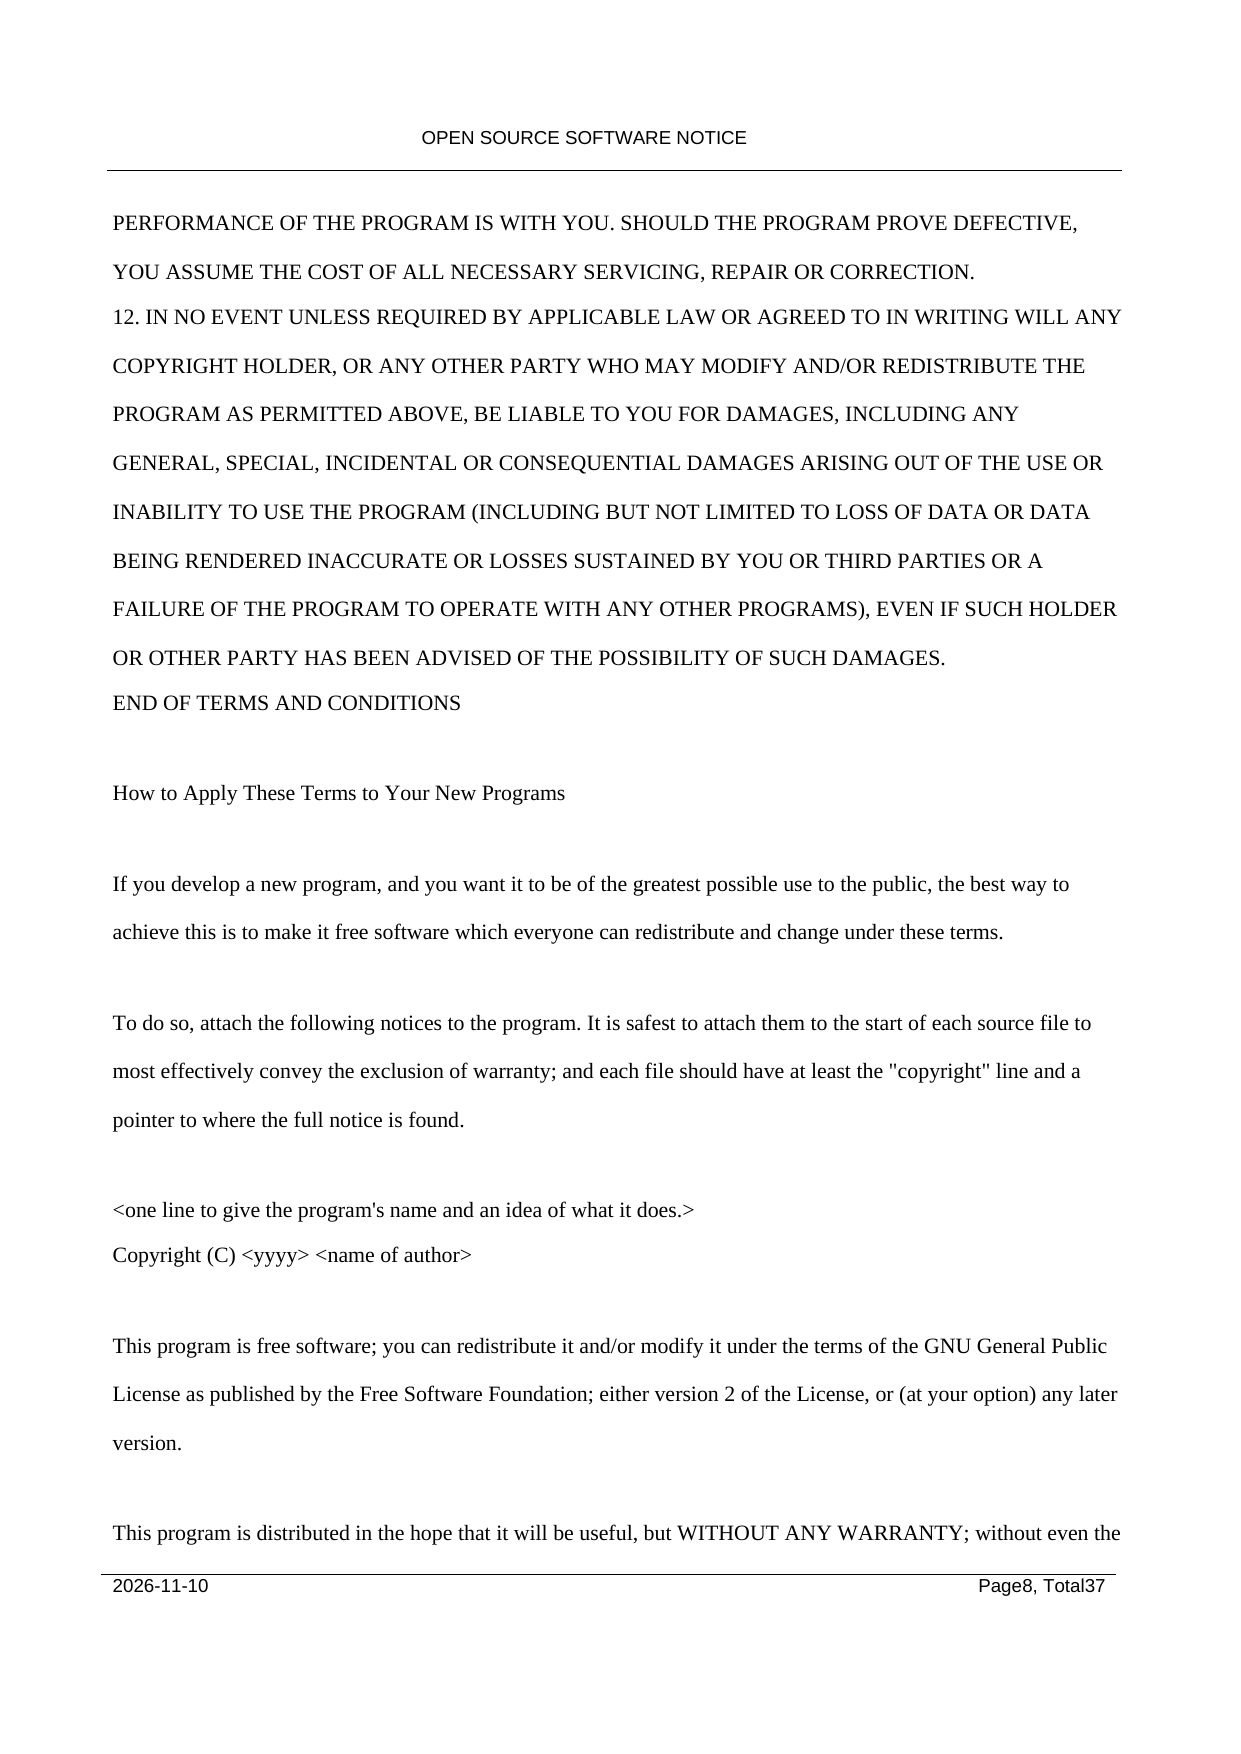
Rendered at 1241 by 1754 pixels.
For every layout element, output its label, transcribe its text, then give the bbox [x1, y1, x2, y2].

text END OF TERMS AND CONDITIONS [112, 687, 1128, 719]
text <one line to give the program's name and an idea of what it does.> [112, 1194, 1128, 1226]
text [112, 206, 1128, 288]
text This program is free software; you can redistribute it and/or modify it under the terms of the GNU General Public License as published by the Free Software Foundation; either version 2 of the License, or (at your option) any later version. [112, 1329, 1128, 1459]
text If you develop a new program, and you want it to be of the greatest possible use to the public, the best way to achieve this is to make it free software which everyone can redistribute and change under these terms. [112, 867, 1128, 948]
text Copyright (C) <yyyy> <name of author> [112, 1239, 1128, 1271]
text How to Apply These Terms to Your New Programs [112, 777, 1128, 809]
text To do so, attach the following notices to the program. It is safest to attach them to the start of each source file to most effectively convey the exclusion of warranty; and each file should have at least the "copyright" line and a pointer to where the full notice is found. [112, 1006, 1128, 1136]
text 12. IN NO EVENT UNLESS REQUIRED BY APPLICABLE LAW OR AGREED TO IN WRITING WILL ANY COPYRIGHT HOLDER, OR ANY OTHER PARTY WHO MAY MODIFY AND/OR REDISTRIBUTE THE PROGRAM AS PERMITTED ABOVE, BE LIABLE TO YOU FOR DAMAGES, INCLUDING ANY GENERAL, SPECIAL, INCIDENTAL OR CONSEQUENTIAL DAMAGES ARISING OUT OF THE USE OR INABILITY TO USE THE PROGRAM (INCLUDING BUT NOT LIMITED TO LOSS OF DATA OR DATA BEING RENDERED INACCURATE OR LOSSES SUSTAINED BY YOU OR THIRD PARTIES OR A FAILURE OF THE PROGRAM TO OPERATE WITH ANY OTHER PROGRAMS), EVEN IF SUCH HOLDER OR OTHER PARTY HAS BEEN ADVISED OF THE POSSIBILITY OF SUCH DAMAGES. [112, 300, 1128, 674]
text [112, 1517, 1128, 1549]
